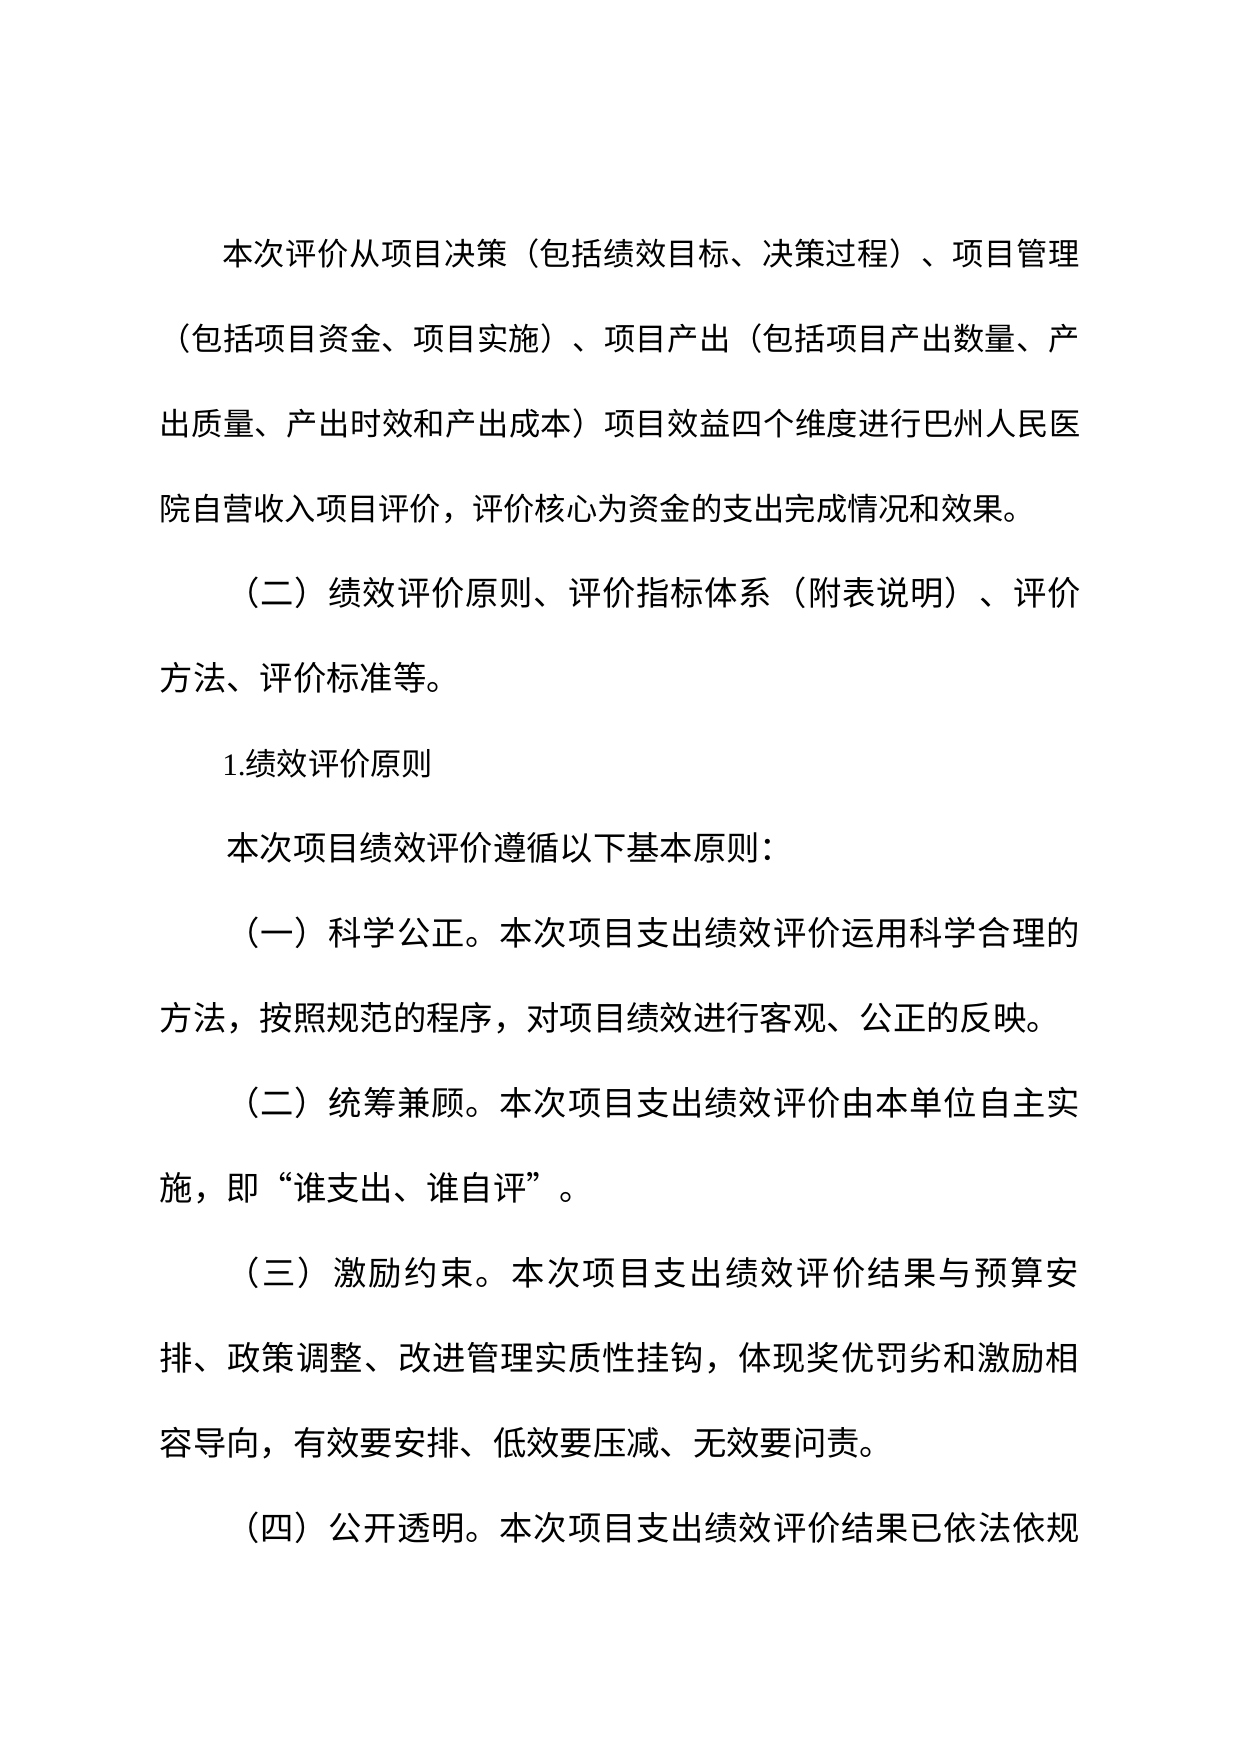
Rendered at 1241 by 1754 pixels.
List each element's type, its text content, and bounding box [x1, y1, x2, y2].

text （二）统筹兼顾。本次项目支出绩效评价由本单位自主实施，即“谁支出、谁自评”。 [159, 1059, 1081, 1229]
text 本次评价从项目决策（包括绩效目标、决策过程）、项目管理（包括项目资金、项目实施）、项目产出（包括项目产出数量、产出质量、产出时效和产出成本）项目效益四个维度进行巴州人民医院自营收入项目评价，评价核心为资金的支出完成情况和效果。 [159, 209, 1081, 549]
subtitle （二）绩效评价原则、评价指标体系（附表说明）、评价方法、评价标准等。 [159, 549, 1081, 719]
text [159, 1484, 1081, 1569]
text 本次项目绩效评价遵循以下基本原则： [159, 804, 1081, 889]
text 1.绩效评价原则 [159, 719, 1081, 804]
text （三）激励约束。本次项目支出绩效评价结果与预算安排、政策调整、改进管理实质性挂钩，体现奖优罚劣和激励相容导向，有效要安排、低效要压减、无效要问责。 [159, 1229, 1081, 1484]
text （一）科学公正。本次项目支出绩效评价运用科学合理的方法，按照规范的程序，对项目绩效进行客观、公正的反映。 [159, 889, 1081, 1059]
